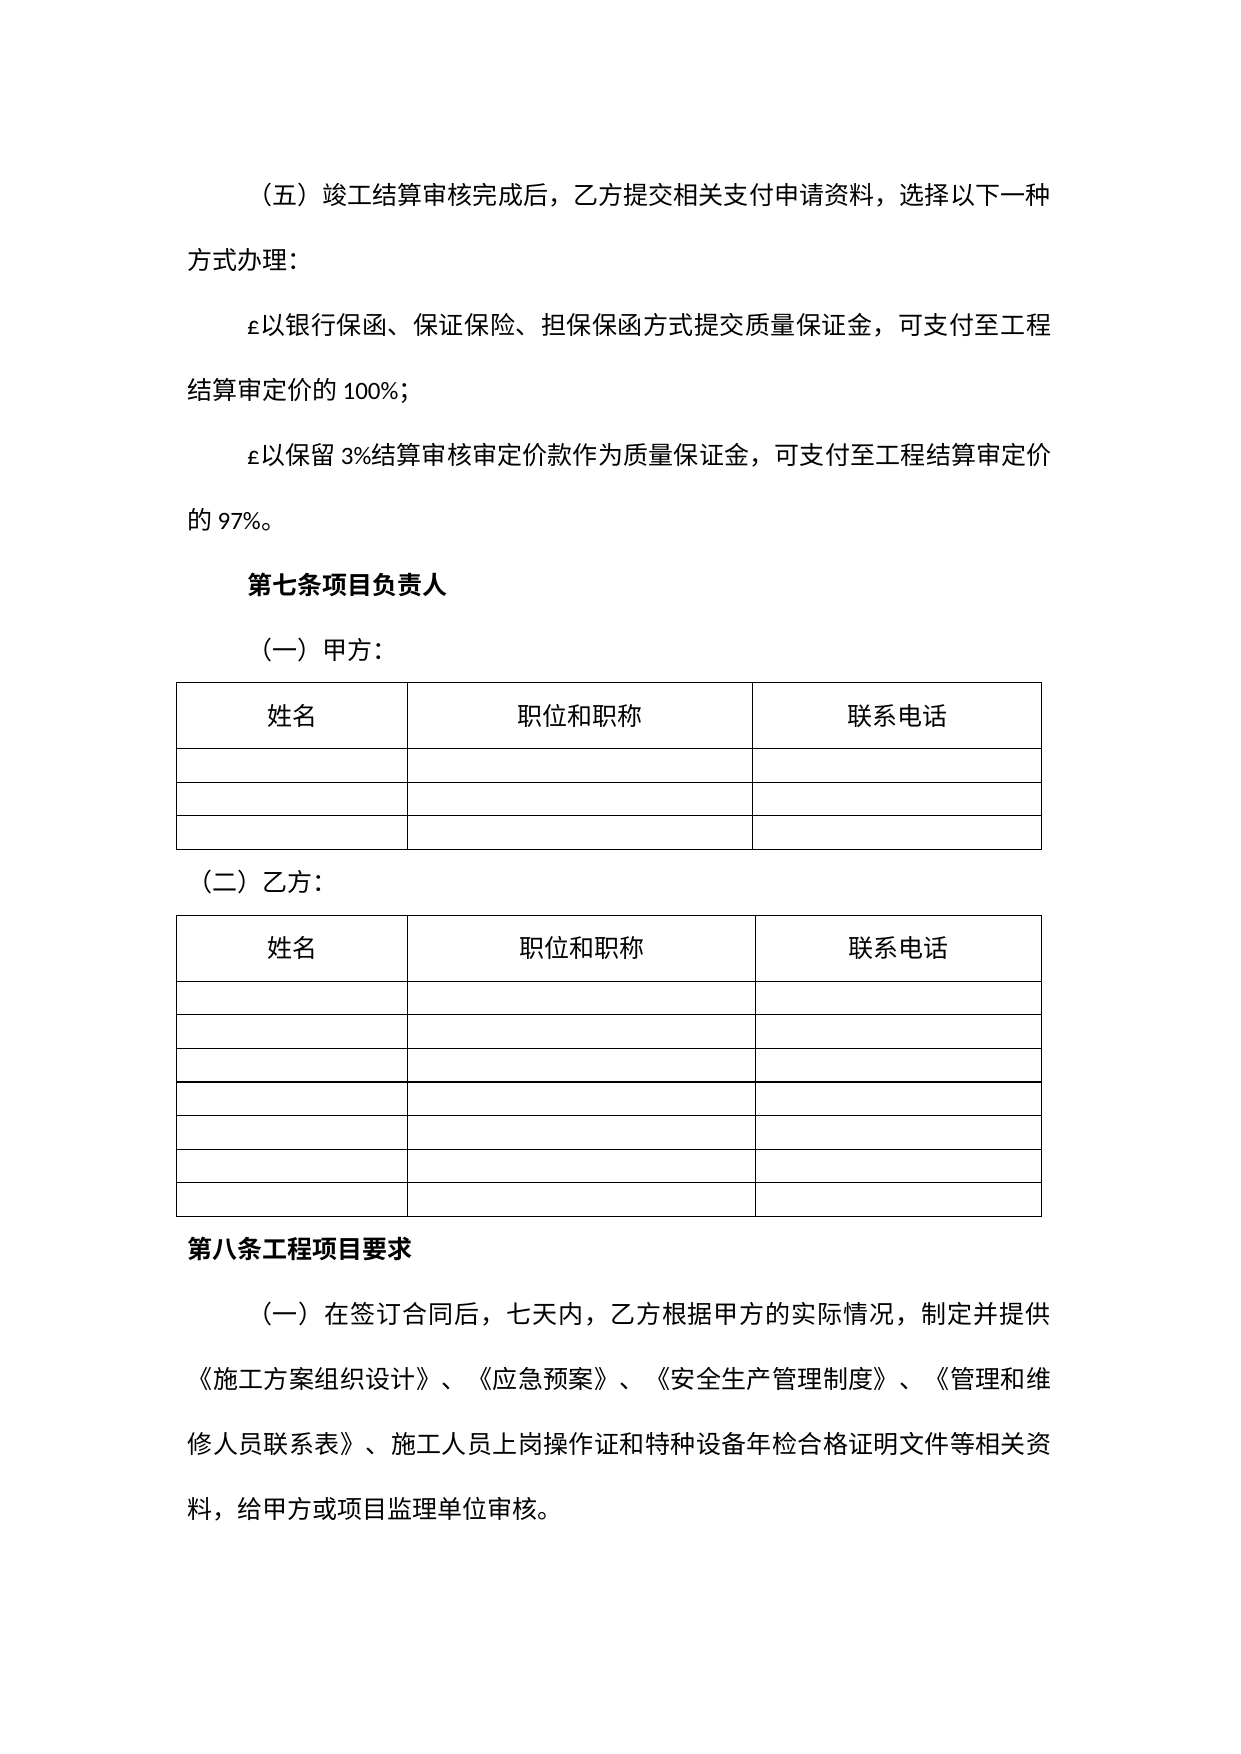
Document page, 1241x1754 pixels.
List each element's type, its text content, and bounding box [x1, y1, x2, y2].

text （一）甲方： [187, 617, 1053, 682]
table_cell [408, 783, 752, 815]
table_cell [753, 816, 1041, 849]
table_cell [756, 982, 1041, 1014]
table_cell [408, 1116, 755, 1148]
table_cell [177, 1015, 407, 1048]
table_header 姓名 [177, 683, 407, 748]
table_cell [177, 982, 407, 1014]
table_cell [408, 1150, 755, 1182]
text （五）竣工结算审核完成后，乙方提交相关支付申请资料，选择以下一种方式办理： [187, 162, 1053, 292]
text £以银行保函、保证保险、担保保函方式提交质量保证金，可支付至工程结算审定价的100%； [187, 292, 1053, 422]
table_cell [177, 1183, 407, 1216]
table_header 姓名 [177, 916, 407, 981]
table_header 联系电话 [753, 683, 1041, 748]
table_cell [177, 749, 407, 782]
table_header 职位和职称 [408, 683, 752, 748]
table_cell [756, 1116, 1041, 1148]
table_cell [408, 1183, 755, 1216]
table_cell [756, 1150, 1041, 1182]
table_cell [756, 1083, 1041, 1115]
text （二）乙方： [187, 850, 1053, 915]
table_cell [177, 1150, 407, 1182]
table_cell [177, 1049, 407, 1081]
table_cell [408, 1083, 755, 1115]
table_cell [177, 1083, 407, 1115]
table_header 联系电话 [756, 916, 1041, 981]
table_cell [408, 1049, 755, 1081]
table_cell [408, 816, 752, 849]
table_cell [408, 749, 752, 782]
table_cell [753, 749, 1041, 782]
table_cell [753, 783, 1041, 815]
table_cell [756, 1049, 1041, 1081]
text （一）在签订合同后，七天内，乙方根据甲方的实际情况，制定并提供《施工方案组织设计》、《应急预案》、《安全生产管理制度》、《管理和维修人员联系表》、施工人员上岗操作证和特种设备年检合格证明文件等相关资料，给甲方或项目监理单位审核。 [187, 1282, 1053, 1542]
text 第八条工程项目要求 [187, 1217, 1053, 1282]
table_cell [177, 783, 407, 815]
table_header 职位和职称 [408, 916, 755, 981]
table_cell [177, 816, 407, 849]
table_cell [756, 1183, 1041, 1216]
table_cell [408, 1015, 755, 1048]
table_cell [756, 1015, 1041, 1048]
table_cell [177, 1116, 407, 1148]
table_cell [408, 982, 755, 1014]
text 第七条项目负责人 [187, 552, 1053, 617]
text £以保留3%结算审核审定价款作为质量保证金，可支付至工程结算审定价的97%。 [187, 422, 1053, 552]
